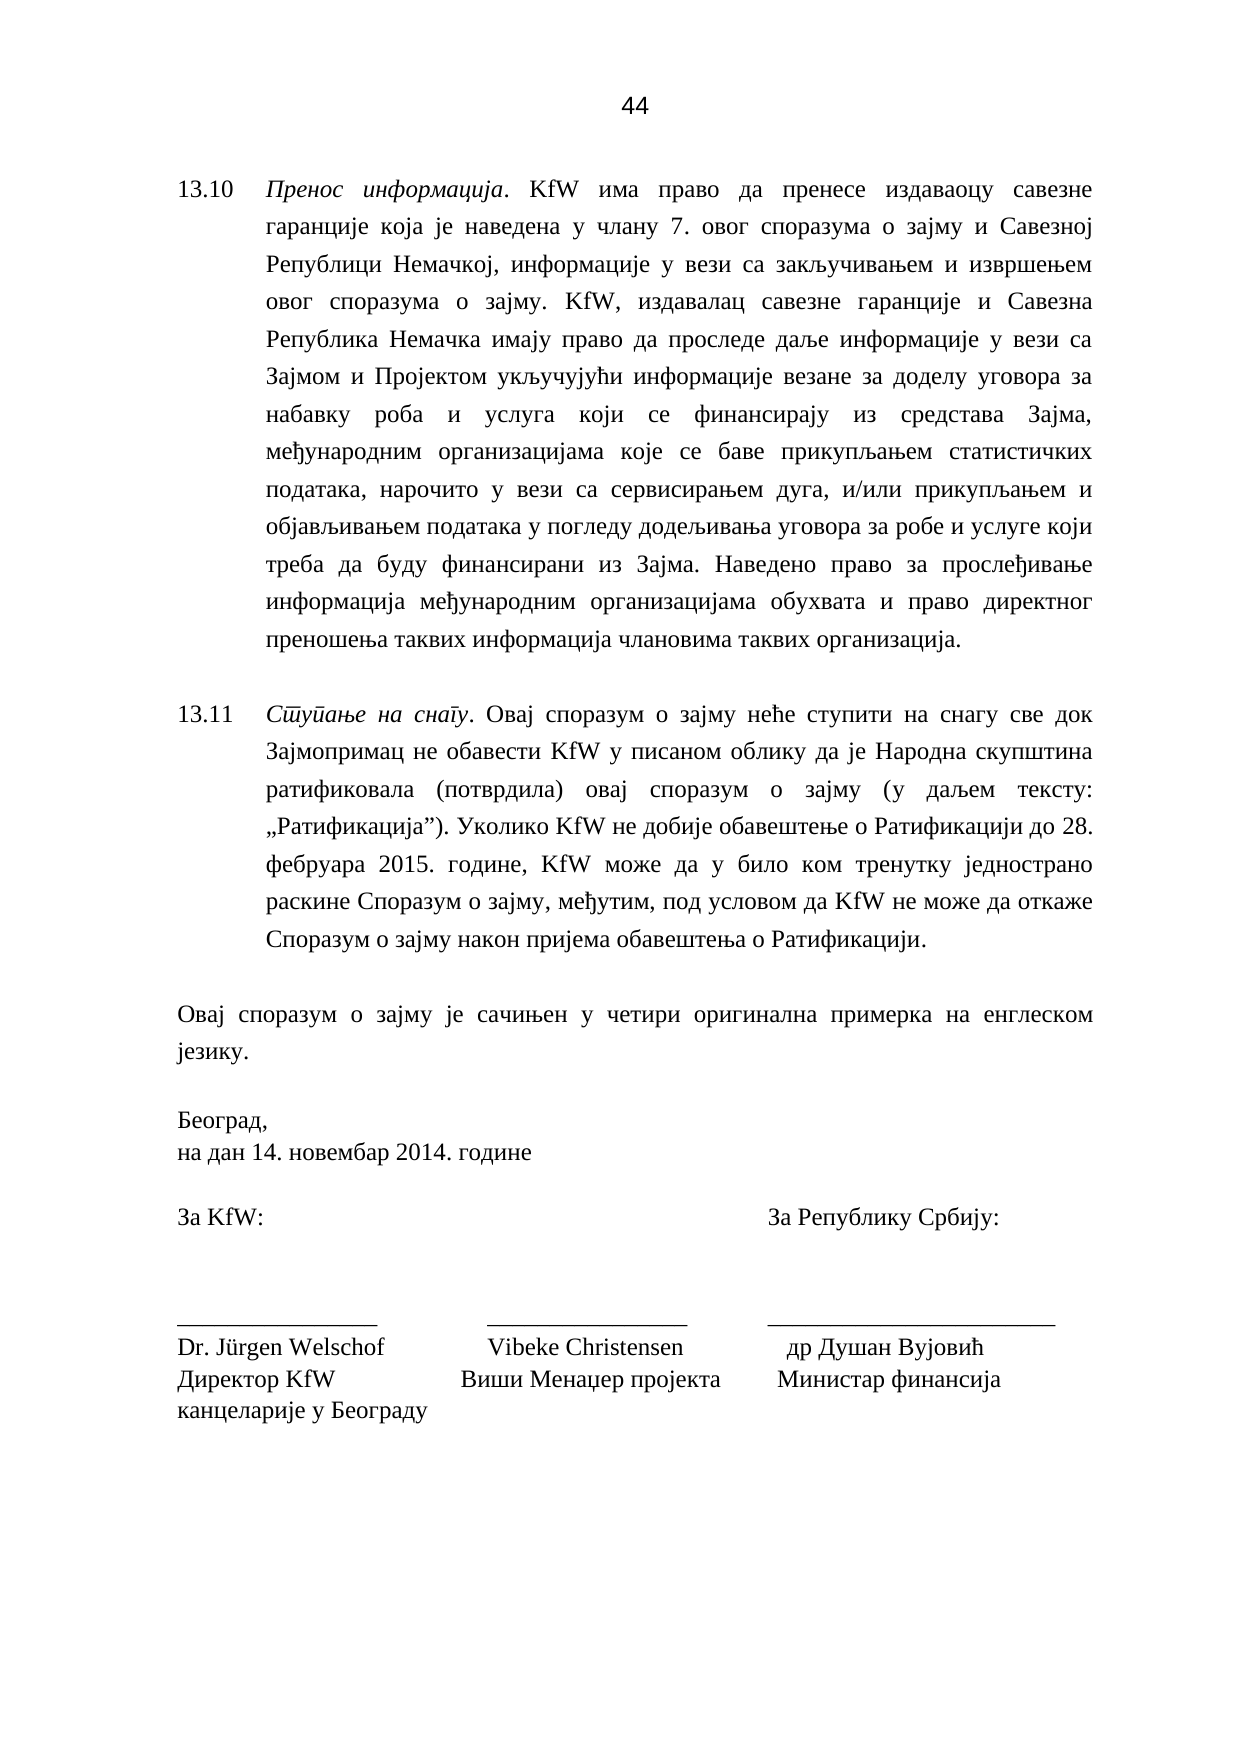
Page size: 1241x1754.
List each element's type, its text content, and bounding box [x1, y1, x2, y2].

text Директор KfW Виши Менаџер пројекта Министар финансија [177, 1361, 1094, 1392]
text 13.11 Ступање на снагу. Овај споразум о зајму неће ступити на снагу све док Зајмопримац не обавести KfW у писаном облику да је Народна скупштина ратификовала (потврдила) овај споразум о зајму (у даљем тексту: „Ратификација”). Уколико KfW не добије обавештење о Ратификацији до 28. фебруара 2015. године, KfW може да у било ком тренутку једнострано раскине Споразум о зајму, међутим, под условом да KfW не може да откаже Споразум о зајму након пријема обавештења о Ратификацији. [177, 690, 1093, 952]
text 13.10 Пренос информација. KfW има право да пренесе издаваоцу савезне гаранције која је наведена у члану 7. овог споразума о зајму и Савезној Републици Немачкој, информације у вези са закључивањем и извршењем овог споразума о зајму. KfW, издавалац савезне гаранције и Савезна Република Немачка имају право да проследе даље информације у вези са Зајмом и Пројектом укључујући информације везане за доделу уговора за набавку роба и услуга који се финансирају из средстава Зајма, међународним организацијама које се баве прикупљањем статистичких података, нарочито у вези са сервисирањем дуга, и/или прикупљањем и објављивањем података у погледу додељивања уговора за робе и услуге који треба да буду финансирани из Зајма. Наведено право за прослеђивање информација међународним организацијама обухвата и право директног преношења таквих информација члановима таквих организација. [177, 165, 1093, 652]
text ________________ ________________ _______________________ [177, 1297, 1094, 1330]
text Београд, [177, 1102, 1094, 1135]
text За KfW: За Републику Србију: [177, 1200, 1094, 1232]
text на дан 14. новембар 2014. године [177, 1135, 1094, 1167]
text Dr. Jürgen Welschof Vibeke Christensen др Душан Вујовић [177, 1330, 1094, 1361]
text канцеларије у Београду [177, 1392, 1094, 1424]
text Овај споразум о зајму је сачињен у четири оригинална примерка на енглеском језику. [177, 990, 1094, 1065]
